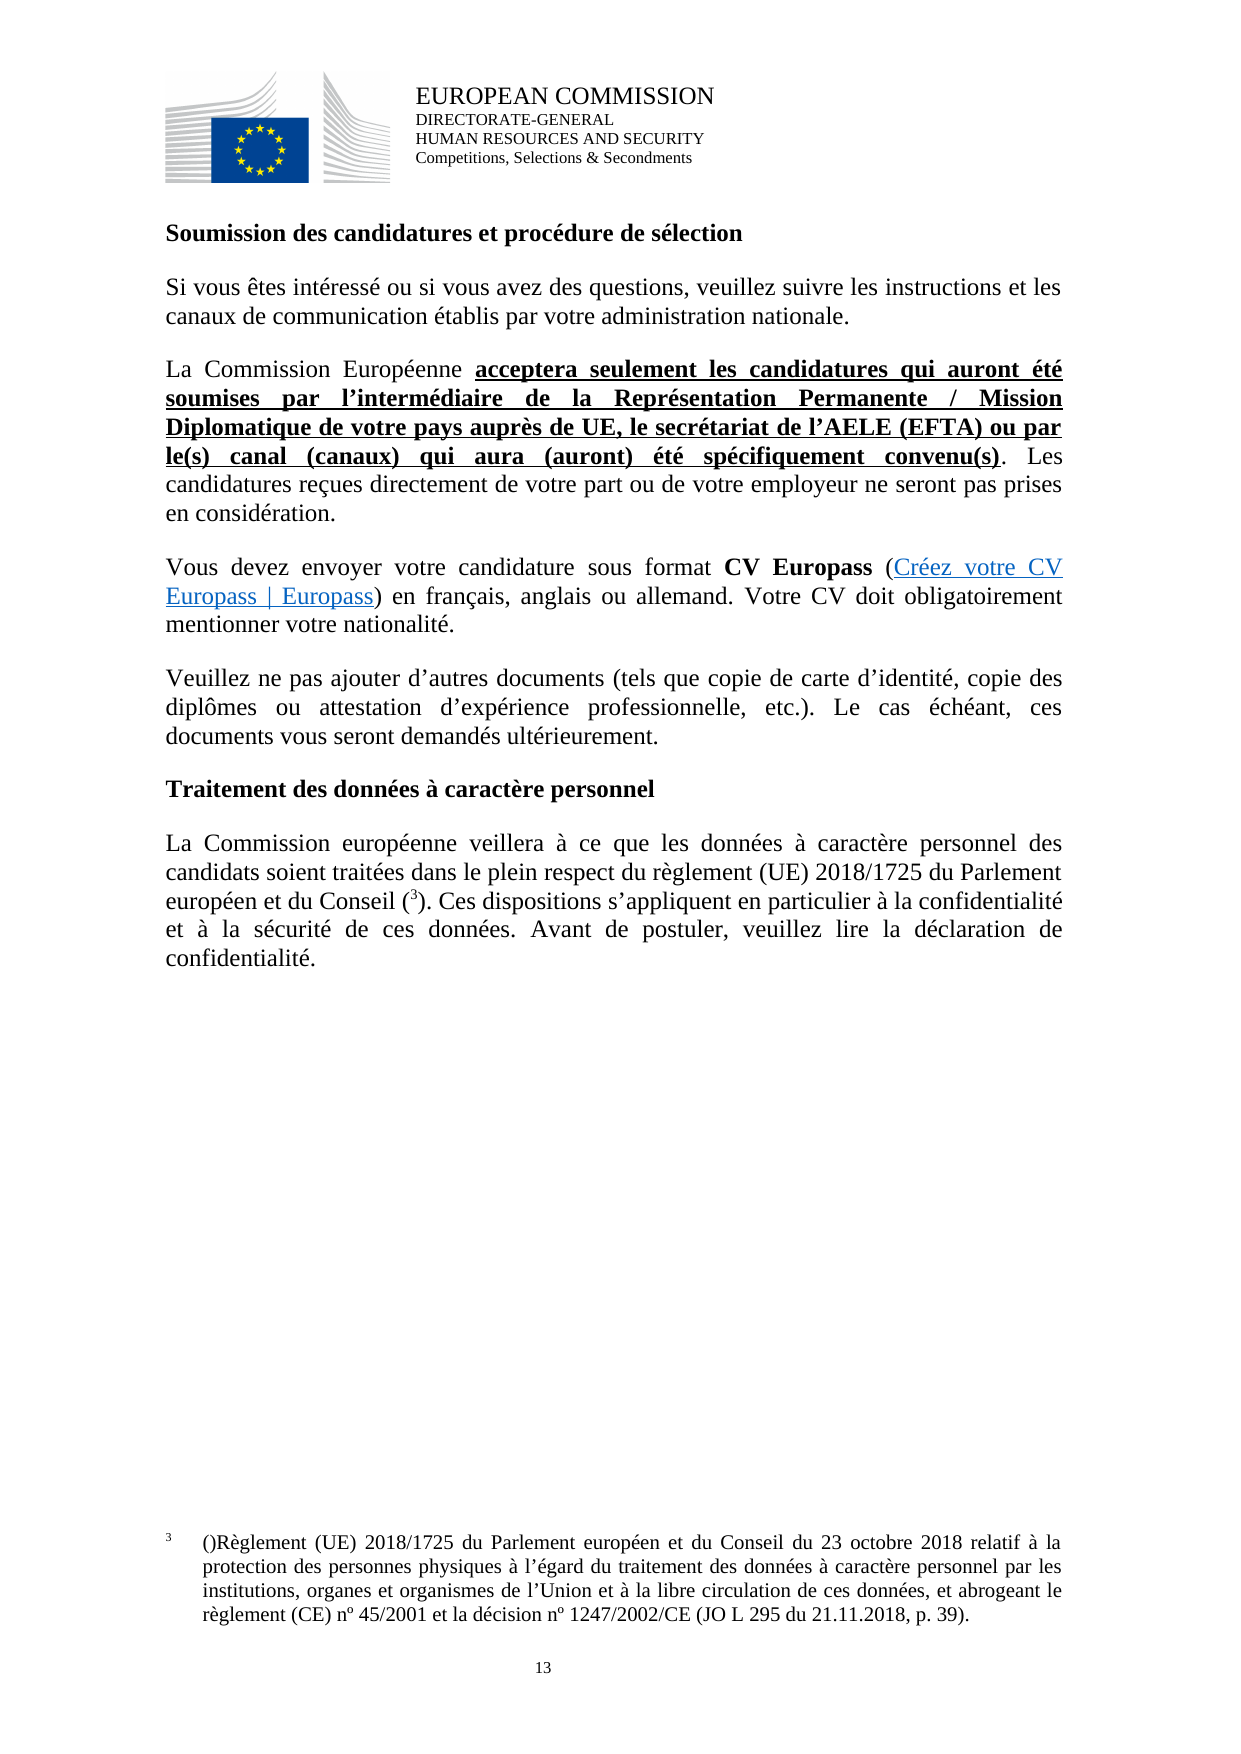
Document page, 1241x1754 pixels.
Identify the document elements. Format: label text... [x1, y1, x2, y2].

text Soumission des candidatures et procédure de sélection [165, 134, 1063, 247]
text La Commission Européenne acceptera seulement les candidatures qui auront été soumises par l’intermédiaire de la Représentation Permanente / Mission Diplomatique de votre pays auprès de UE, le secrétariat de l’AELE (EFTA) ou par le(s) canal (canaux) qui aura (auront) été spécifiquement convenu(s). Les candidatures reçues directement de votre part ou de votre employeur ne seront pas prises en considération. [165, 354, 1063, 408]
text Veuillez ne pas ajouter d’autres documents (tels que copie de carte d’identité, copie des diplômes ou attestation d’expérience professionnelle, etc.). Le cas échéant, ces documents vous seront demandés ultérieurement. [165, 663, 1063, 749]
text Vous devez envoyer votre candidature sous format CV Europass (Créez votre CV Europass | Europass) en français, anglais ou allemand. Votre CV doit obligatoirement mentionner votre nationalité. [165, 552, 1063, 638]
picture [165, 71, 391, 183]
text Traitement des données à caractère personnel [165, 774, 1063, 803]
text La Commission Européenne acceptera seulement les candidatures qui auront été soumises par l’intermédiaire de la Représentation Permanente / Mission Diplomatique de votre pays auprès de UE, le secrétariat de l’AELE (EFTA) ou par le(s) canal (canaux) qui aura (auront) été spécifiquement convenu(s). Les candidatures reçues directement de votre part ou de votre employeur ne seront pas prises en considération. [165, 409, 1063, 527]
text Si vous êtes intéressé ou si vous avez des questions, veuillez suivre les instructions et les canaux de communication établis par votre administration nationale. [165, 272, 1063, 329]
text La Commission européenne veillera à ce que les données à caractère personnel des candidats soient traitées dans le plein respect du règlement (UE) 2018/1725 du Parlement européen et du Conseil (). Ces dispositions s’appliquent en particulier à la confidentialité et à la sécurité de ces données. Avant de postuler, veuillez lire la déclaration de confidentialité. [165, 828, 1063, 972]
